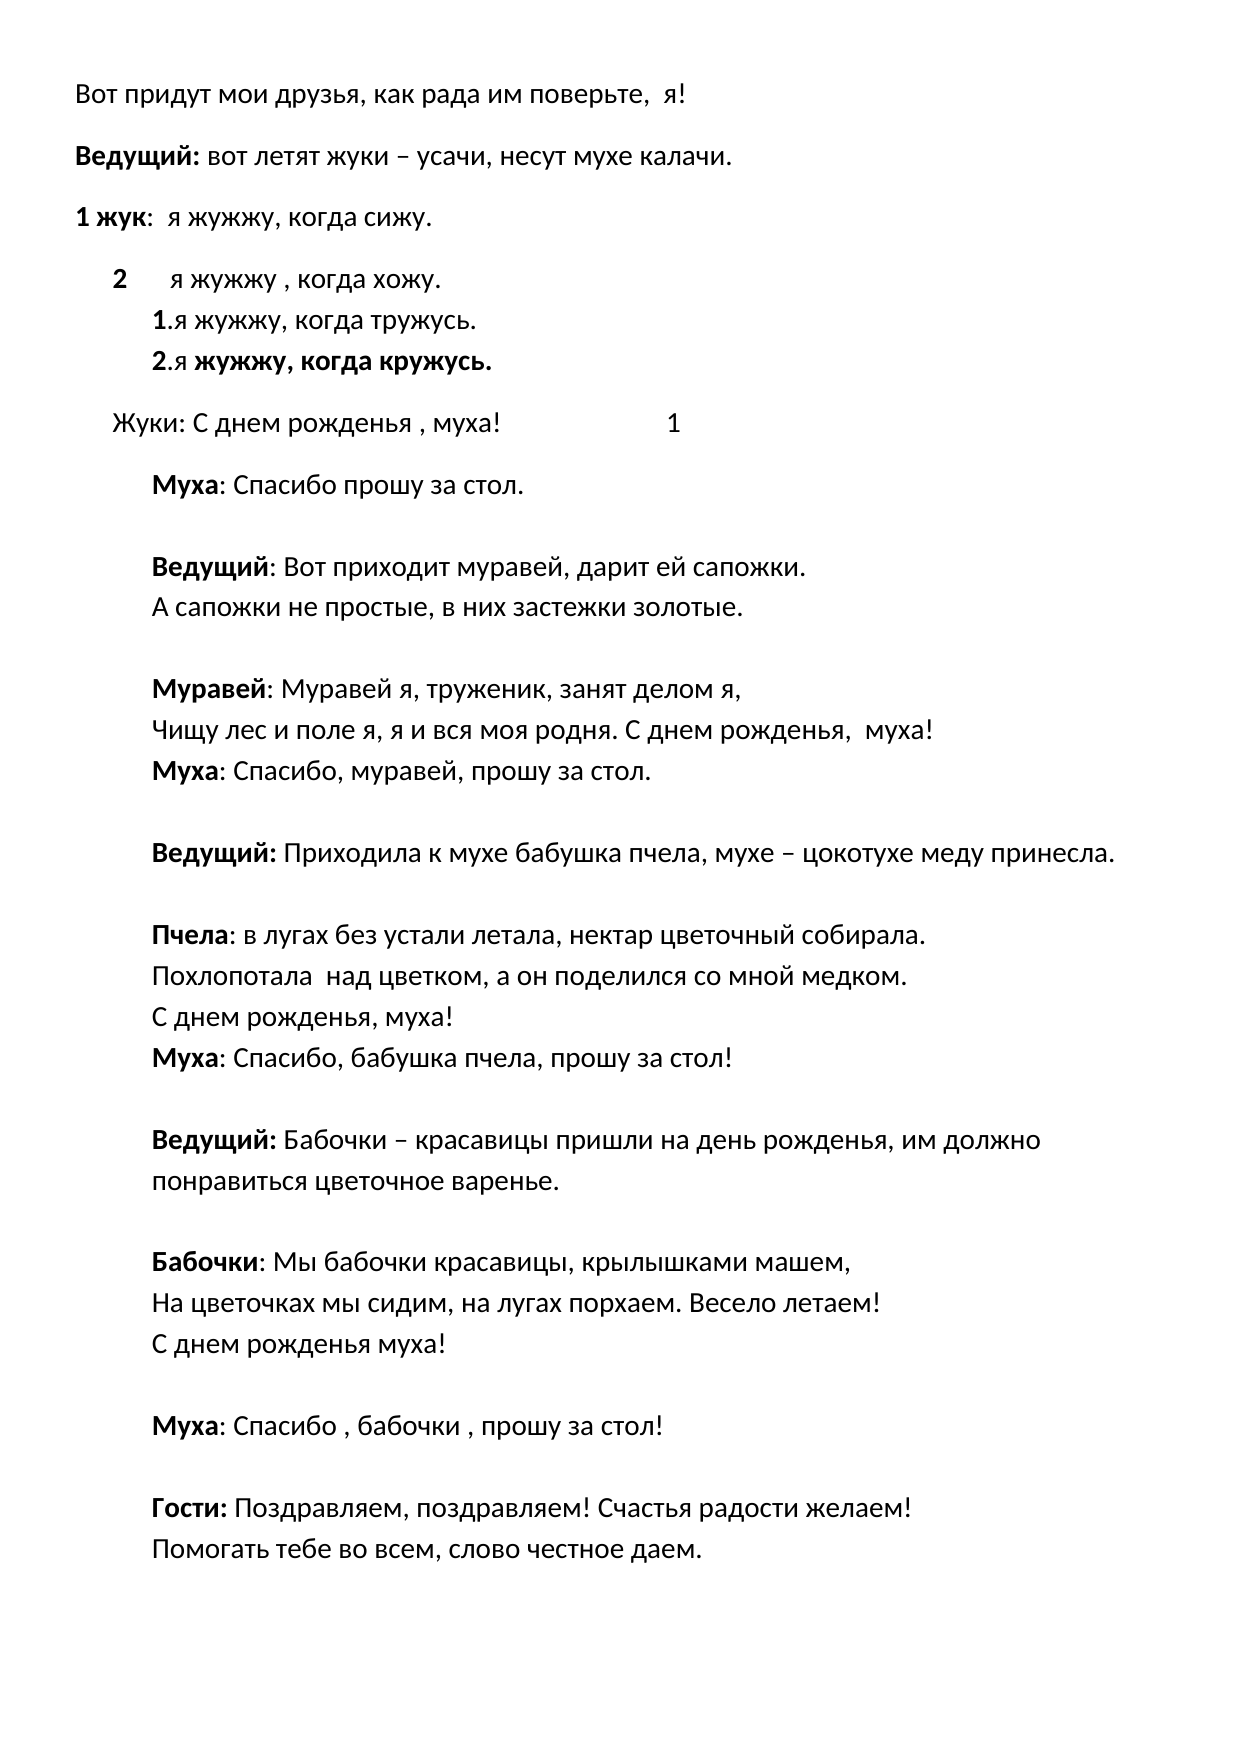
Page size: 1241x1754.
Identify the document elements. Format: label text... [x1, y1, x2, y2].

list С днем рожденья муха! [152, 1325, 1165, 1361]
list Пчела: в лугах без устали летала, нектар цветочный собирала. [152, 916, 1165, 952]
text Вот придут мои друзья, как рада им поверьте, я! [75, 75, 1165, 111]
list С днем рожденья, муха! [152, 998, 1165, 1033]
list А сапожки не простые, в них застежки золотые. [152, 588, 1165, 624]
list Муха: Спасибо , бабочки , прошу за стол! [152, 1407, 1165, 1443]
list 1.я жужжу, когда тружусь. [152, 301, 1165, 337]
list Похлопотала над цветком, а он поделился со мной медком. [152, 957, 1165, 993]
list Бабочки: Мы бабочки красавицы, крылышками машем, [152, 1243, 1165, 1279]
list Ведущий: Вот приходит муравей, дарит ей сапожки. [152, 548, 1165, 583]
list Чищу лес и поле я, я и вся моя родня. С днем рожденья, муха! [152, 711, 1165, 747]
list На цветочках мы сидим, на лугах порхаем. Весело летаем! [152, 1284, 1165, 1320]
list Ведущий: Приходила к мухе бабушка пчела, мухе – цокотухе меду принесла. [152, 834, 1165, 870]
list я жужжу , когда хожу. [112, 260, 1165, 296]
list Муха: Спасибо, бабушка пчела, прошу за стол! [152, 1039, 1165, 1074]
list Гости: Поздравляем, поздравляем! Счастья радости желаем! [152, 1489, 1165, 1525]
text 1 жук: я жужжу, когда сижу. [75, 198, 1165, 234]
list Муха: Спасибо, муравей, прошу за стол. [152, 752, 1165, 788]
list 2.я жужжу, когда кружусь. [152, 342, 1165, 378]
text Ведущий: вот летят жуки – усачи, несут мухе калачи. [75, 137, 1165, 172]
list Ведущий: Бабочки – красавицы пришли на день рожденья, им должно понравиться цветочное варенье. [152, 1121, 1165, 1197]
text Жуки: С днем рожденья , муха! 1 [112, 404, 1165, 439]
list Муравей: Муравей я, труженик, занят делом я, [152, 670, 1165, 706]
list Муха: Спасибо прошу за стол. [152, 466, 1165, 501]
list Помогать тебе во всем, слово честное даем. [152, 1530, 1165, 1566]
